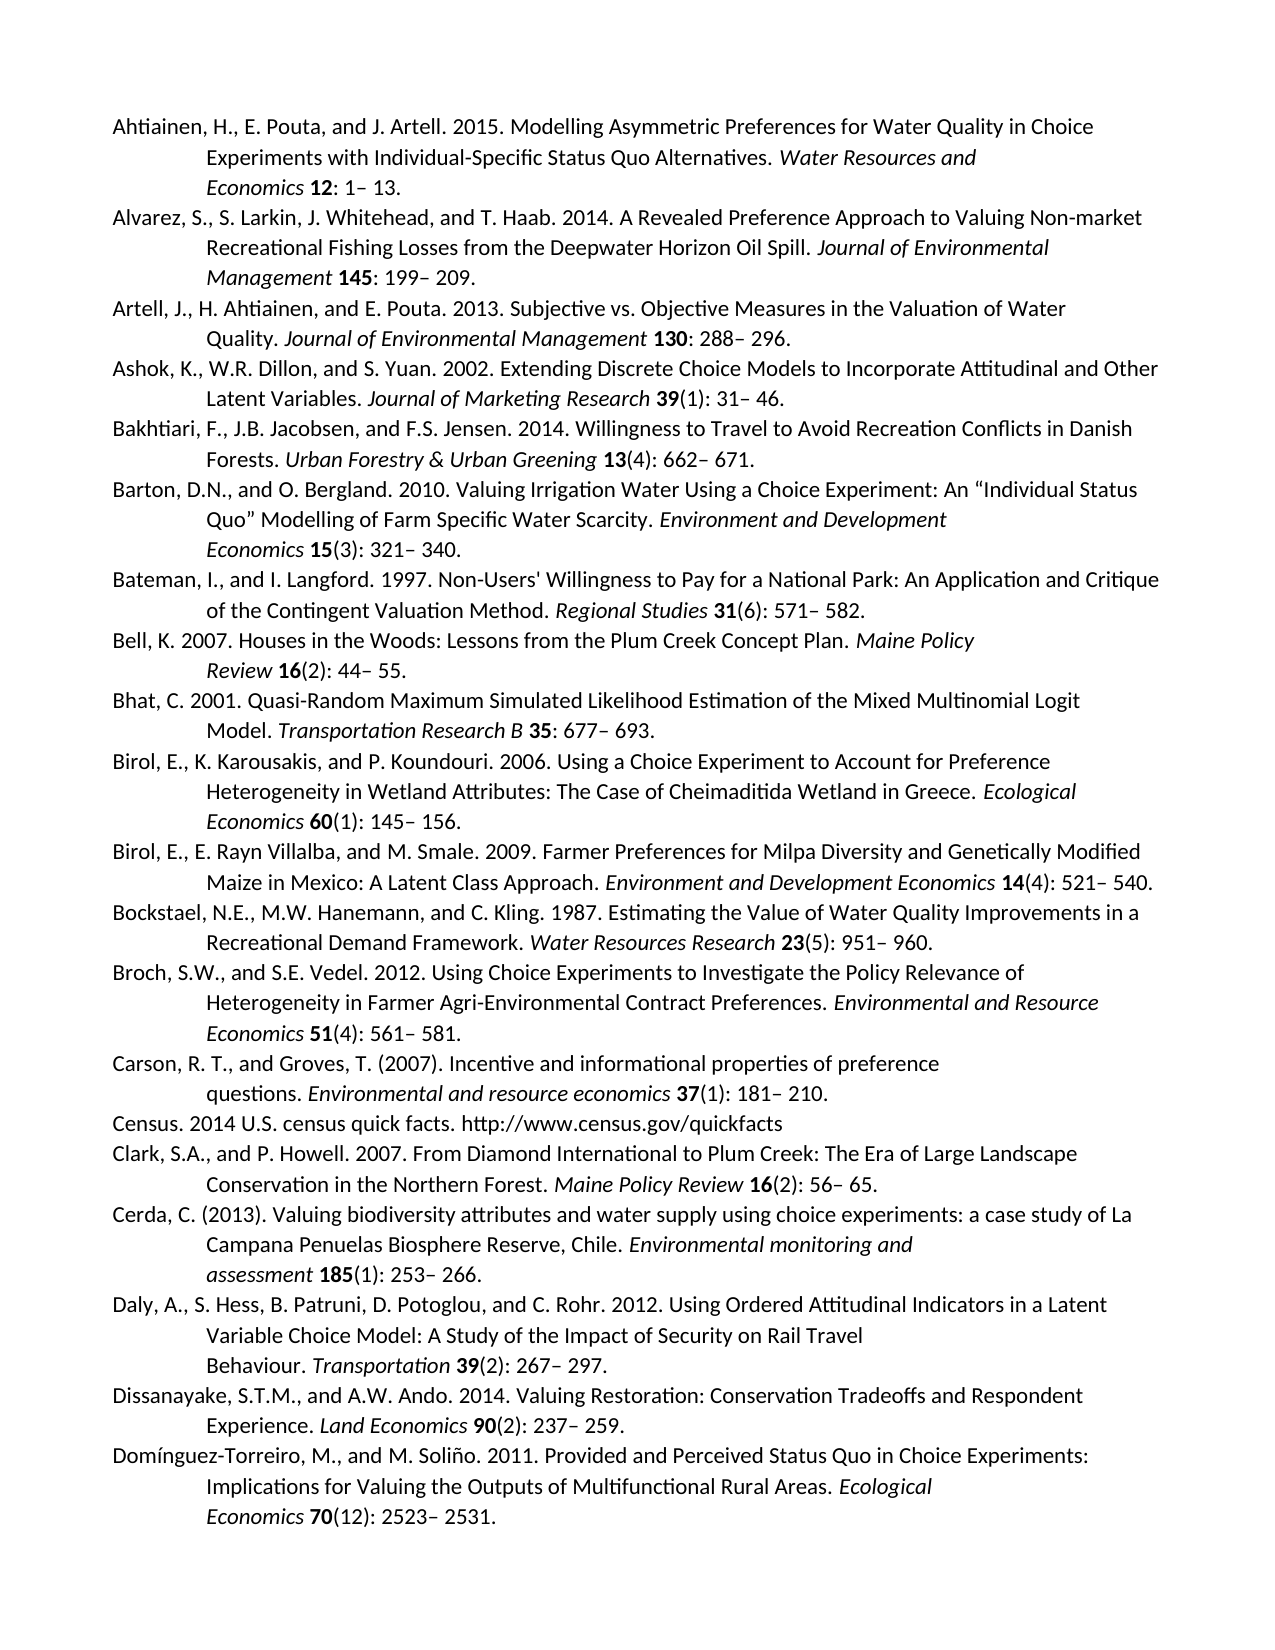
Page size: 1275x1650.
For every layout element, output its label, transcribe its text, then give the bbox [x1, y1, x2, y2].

text Broch, S.W., and S.E. Vedel. 2012. Using Choice Experiments to Investigate the Policy Relevance of Heterogeneity in Farmer Agri-Environmental Contract Preferences. Environmental and Resource Economics 51(4): 561– 581. [112, 958, 1162, 1047]
text Artell, J., H. Ahtiainen, and E. Pouta. 2013. Subjective vs. Objective Measures in the Valuation of Water Quality. Journal of Environmental Management 130: 288– 296. [112, 294, 1162, 352]
text Bateman, I., and I. Langford. 1997. Non-Users' Willingness to Pay for a National Park: An Application and Critique of the Contingent Valuation Method. Regional Studies 31(6): 571– 582. [112, 566, 1162, 624]
text Dissanayake, S.T.M., and A.W. Ando. 2014. Valuing Restoration: Conservation Tradeoffs and Respondent Experience. Land Economics 90(2): 237– 259. [112, 1381, 1162, 1439]
text Birol, E., K. Karousakis, and P. Koundouri. 2006. Using a Choice Experiment to Account for Preference Heterogeneity in Wetland Attributes: The Case of Cheimaditida Wetland in Greece. Ecological Economics 60(1): 145– 156. [112, 747, 1162, 835]
text Bhat, C. 2001. Quasi-Random Maximum Simulated Likelihood Estimation of the Mixed Multinomial Logit Model. Transportation Research B 35: 677– 693. [112, 686, 1162, 745]
text Ahtiainen, H., E. Pouta, and J. Artell. 2015. Modelling Asymmetric Preferences for Water Quality in Choice Experiments with Individual-Specific Status Quo Alternatives. Water Resources and Economics 12: 1– 13. [112, 112, 1162, 201]
text Domínguez-Torreiro, M., and M. Soliño. 2011. Provided and Perceived Status Quo in Choice Experiments: Implications for Valuing the Outputs of Multifunctional Rural Areas. Ecological Economics 70(12): 2523– 2531. [112, 1442, 1162, 1530]
text Census. 2014 U.S. census quick facts. http://www.census.gov/quickfacts [112, 1109, 1162, 1137]
text Bakhtiari, F., J.B. Jacobsen, and F.S. Jensen. 2014. Willingness to Travel to Avoid Recreation Conflicts in Danish Forests. Urban Forestry & Urban Greening 13(4): 662– 671. [112, 414, 1162, 473]
text Barton, D.N., and O. Bergland. 2010. Valuing Irrigation Water Using a Choice Experiment: An “Individual Status Quo” Modelling of Farm Specific Water Scarcity. Environment and Development Economics 15(3): 321– 340. [112, 475, 1162, 563]
text Alvarez, S., S. Larkin, J. Whitehead, and T. Haab. 2014. A Revealed Preference Approach to Valuing Non-market Recreational Fishing Losses from the Deepwater Horizon Oil Spill. Journal of Environmental Management 145: 199– 209. [112, 203, 1162, 292]
text Carson, R. T., and Groves, T. (2007). Incentive and informational properties of preference questions. Environmental and resource economics 37(1): 181– 210. [112, 1049, 1162, 1107]
text Bockstael, N.E., M.W. Hanemann, and C. Kling. 1987. Estimating the Value of Water Quality Improvements in a Recreational Demand Framework. Water Resources Research 23(5): 951– 960. [112, 898, 1162, 956]
text Birol, E., E. Rayn Villalba, and M. Smale. 2009. Farmer Preferences for Milpa Diversity and Genetically Modified Maize in Mexico: A Latent Class Approach. Environment and Development Economics 14(4): 521– 540. [112, 837, 1162, 896]
text Bell, K. 2007. Houses in the Woods: Lessons from the Plum Creek Concept Plan. Maine Policy Review 16(2): 44– 55. [112, 626, 1162, 684]
text Daly, A., S. Hess, B. Patruni, D. Potoglou, and C. Rohr. 2012. Using Ordered Attitudinal Indicators in a Latent Variable Choice Model: A Study of the Impact of Security on Rail Travel Behaviour. Transportation 39(2): 267– 297. [112, 1291, 1162, 1379]
text Ashok, K., W.R. Dillon, and S. Yuan. 2002. Extending Discrete Choice Models to Incorporate Attitudinal and Other Latent Variables. Journal of Marketing Research 39(1): 31– 46. [112, 354, 1162, 412]
text Cerda, C. (2013). Valuing biodiversity attributes and water supply using choice experiments: a case study of La Campana Penuelas Biosphere Reserve, Chile. Environmental monitoring and assessment 185(1): 253– 266. [112, 1200, 1162, 1288]
text Clark, S.A., and P. Howell. 2007. From Diamond International to Plum Creek: The Era of Large Landscape Conservation in the Northern Forest. Maine Policy Review 16(2): 56– 65. [112, 1139, 1162, 1198]
